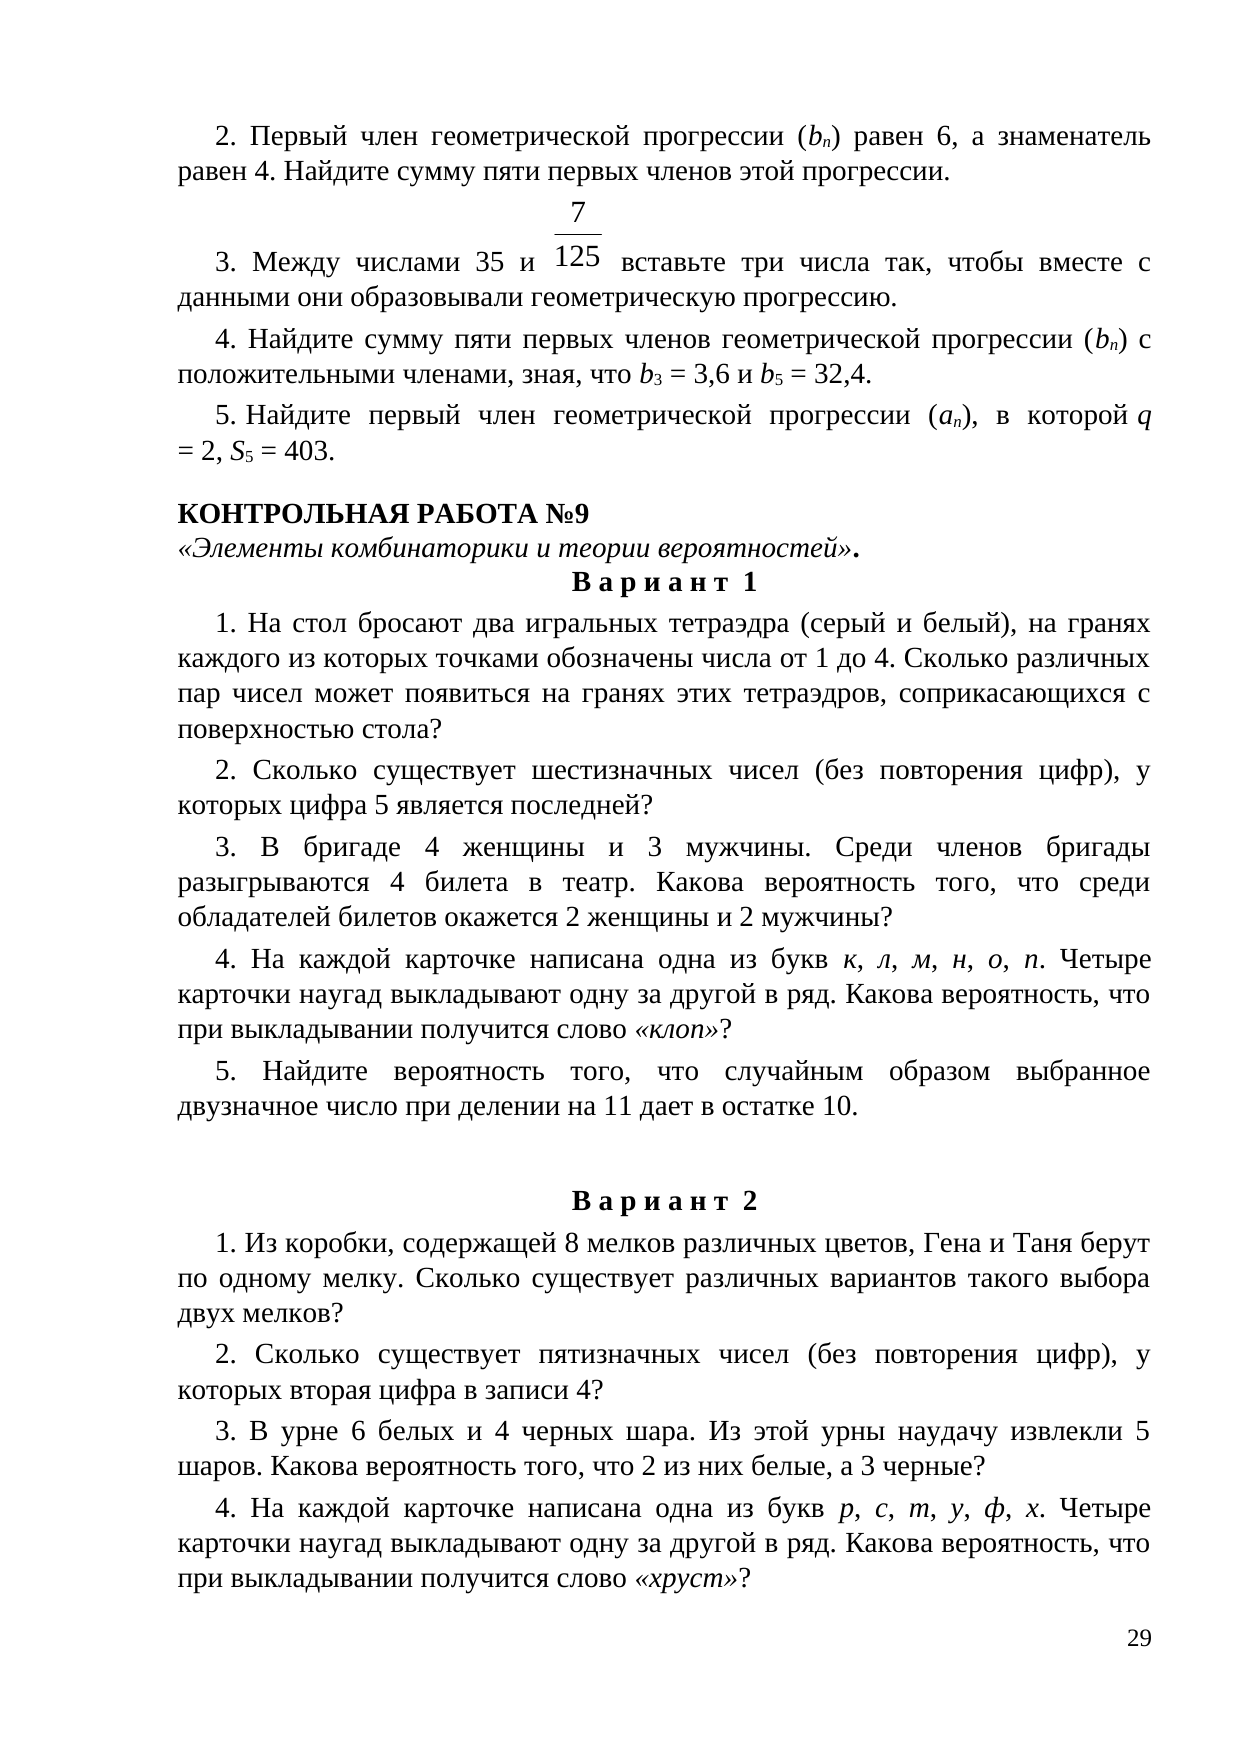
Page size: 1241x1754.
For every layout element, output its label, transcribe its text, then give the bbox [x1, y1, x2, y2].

text 4. На каждой карточке написана одна из букв р, с, т, у, ф, х. Четыре карточки наугад выкладывают одну за другой в ряд. Какова вероятность, что при выкладывании получится слово «хруст»? [177, 1490, 1152, 1594]
text 4. На каждой карточке написана одна из букв к, л, м, н, о, п. Четыре карточки наугад выкладывают одну за другой в ряд. Какова вероятность, что при выкладывании получится слово «клоп»? [177, 941, 1152, 1045]
text 3. В бригаде 4 женщины и 3 мужчины. Среди членов бригады разыгрываются 4 билета в театр. Какова вероятность того, что среди обладателей билетов окажется 2 женщины и 2 мужчины? [177, 829, 1152, 933]
text В а р и а н т 1 [177, 564, 1152, 597]
text 2. Сколько существует пятизначных чисел (без повторения цифр), у которых вторая цифра в записи 4? [177, 1337, 1152, 1405]
text В а р и а н т 2 [177, 1183, 1152, 1217]
text «Элементы комбинаторики и теории вероятностей». [177, 530, 1152, 564]
text 1. Из коробки, содержащей 8 мелков различных цветов, Гена и Таня берут по одному мелку. Сколько существует различных вариантов такого выбора двух мелков? [177, 1225, 1152, 1329]
text 5. Найдите вероятность того, что случайным образом выбранное двузначное число при делении на 11 дает в остатке 10. [177, 1053, 1152, 1121]
text 5. Найдите первый член геометрической прогрессии (ап), в которой q = 2, S5 = 403. [177, 397, 1152, 466]
text 2. Сколько существует шестизначных чисел (без повторения цифр), у которых цифра 5 является последней? [177, 752, 1152, 821]
text 2. Первый член геометрической прогрессии (bп) равен 6, а знаменатель равен 4. Найдите сумму пяти первых членов этой прогрессии. [177, 118, 1152, 187]
text Контрольная работа №9 [177, 468, 1152, 530]
text 3. В урне 6 белых и 4 черных шара. Из этой урны наудачу извлекли 5 шаров. Какова вероятность того, что 2 из них белые, а 3 черные? [177, 1413, 1152, 1482]
text 4. Найдите сумму пяти первых членов геометрической прогрессии (bп) с положительными членами, зная, что b3 = 3,6 и b5 = 32,4. [177, 321, 1152, 389]
text 3. Между числами 35 и вставьте три числа так, чтобы вместе с данными они образовывали геометрическую прогрессию. [177, 195, 1152, 313]
text 1. На стол бросают два игральных тетраэдра (серый и белый), на гранях каждого из которых точками обозначены числа от 1 до 4. Сколько различных пар чисел может появиться на гранях этих тетраэдров, соприкасающихся с поверхностью стола? [177, 605, 1152, 744]
